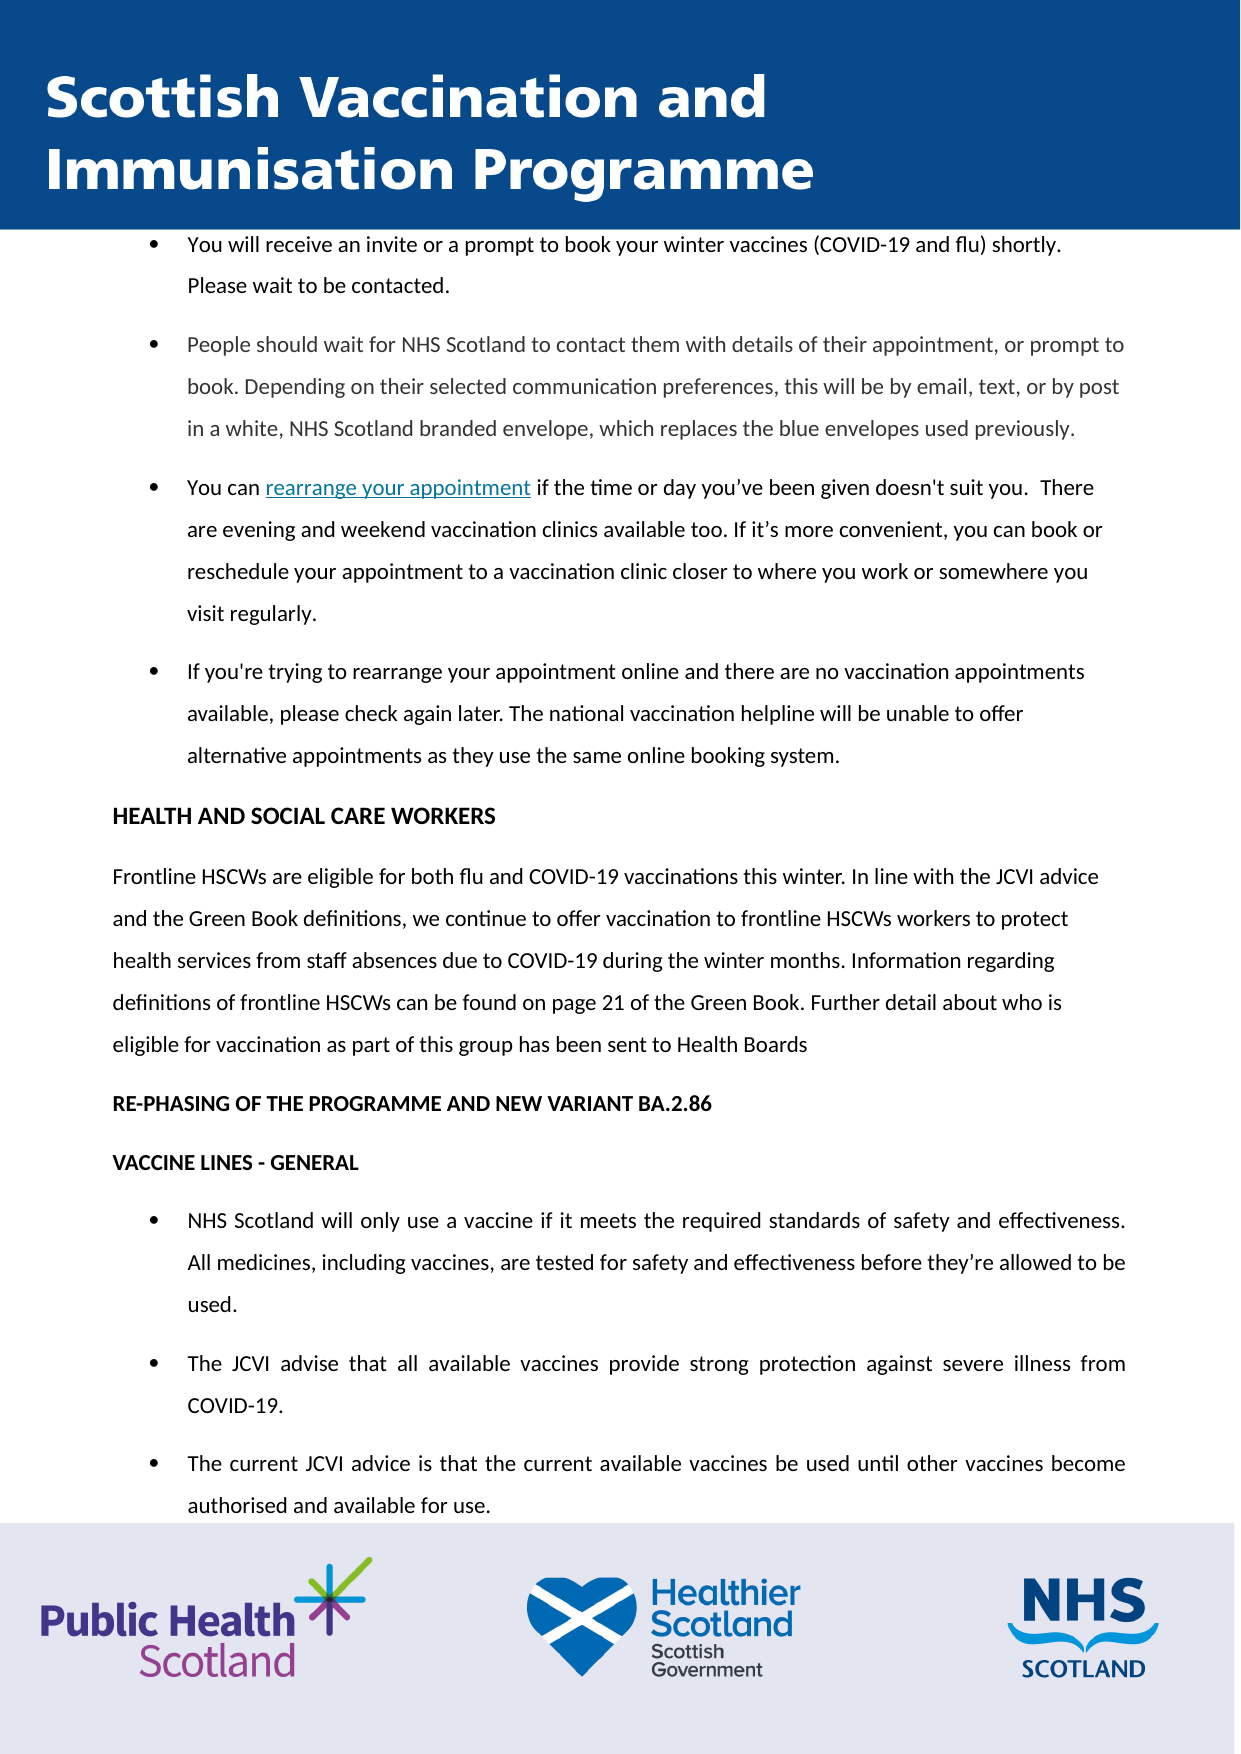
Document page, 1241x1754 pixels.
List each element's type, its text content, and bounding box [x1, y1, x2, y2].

text VACCINE LINES - GENERAL [112, 1148, 1128, 1176]
list NHS Scotland will only use a vaccine if it meets the required standards of safety and effectiveness. All medicines, including vaccines, are tested for safety and effectiveness before they’re allowed to be used. [150, 1206, 1128, 1318]
text RE-PHASING OF THE PROGRAMME AND NEW VARIANT BA.2.86 [112, 1089, 1128, 1117]
picture [0, 1521, 1235, 1754]
list If you're trying to rearrange your appointment online and there are no vaccination appointments available, please check again later. The national vaccination helpline will be unable to offer alternative appointments as they use the same online booking system. [150, 657, 1128, 769]
list People should wait for NHS Scotland to contact them with details of their appointment, or prompt to book. Depending on their selected communication preferences, this will be by email, text, or by post in a white, NHS Scotland branded envelope, which replaces the blue envelopes used previously. [150, 330, 1128, 442]
list You can rearrange your appointment if the time or day you’ve been given doesn't suit you. There are evening and weekend vaccination clinics available too. If it’s more convenient, you can book or reschedule your appointment to a vaccination clinic closer to where you work or somewhere you visit regularly. [150, 473, 1128, 627]
picture [0, 0, 1241, 230]
text Frontline HSCWs are eligible for both flu and COVID-19 vaccinations this winter. In line with the JCVI advice and the Green Book definitions, we continue to offer vaccination to frontline HSCWs workers to protect health services from staff absences due to COVID-19 during the winter months. Information regarding definitions of frontline HSCWs can be found on page 21 of the Green Book. Further detail about who is eligible for vaccination as part of this group has been sent to Health Boards [112, 862, 1128, 1058]
list The JCVI advise that all available vaccines provide strong protection against severe illness from COVID-19. [150, 1349, 1128, 1419]
text HEALTH AND SOCIAL CARE WORKERS [112, 800, 1128, 831]
list The current JCVI advice is that the current available vaccines be used until other vaccines become authorised and available for use. [150, 1449, 1128, 1519]
list You will receive an invite or a prompt to book your winter vaccines (COVID-19 and flu) shortly. Please wait to be contacted. [150, 230, 1128, 300]
